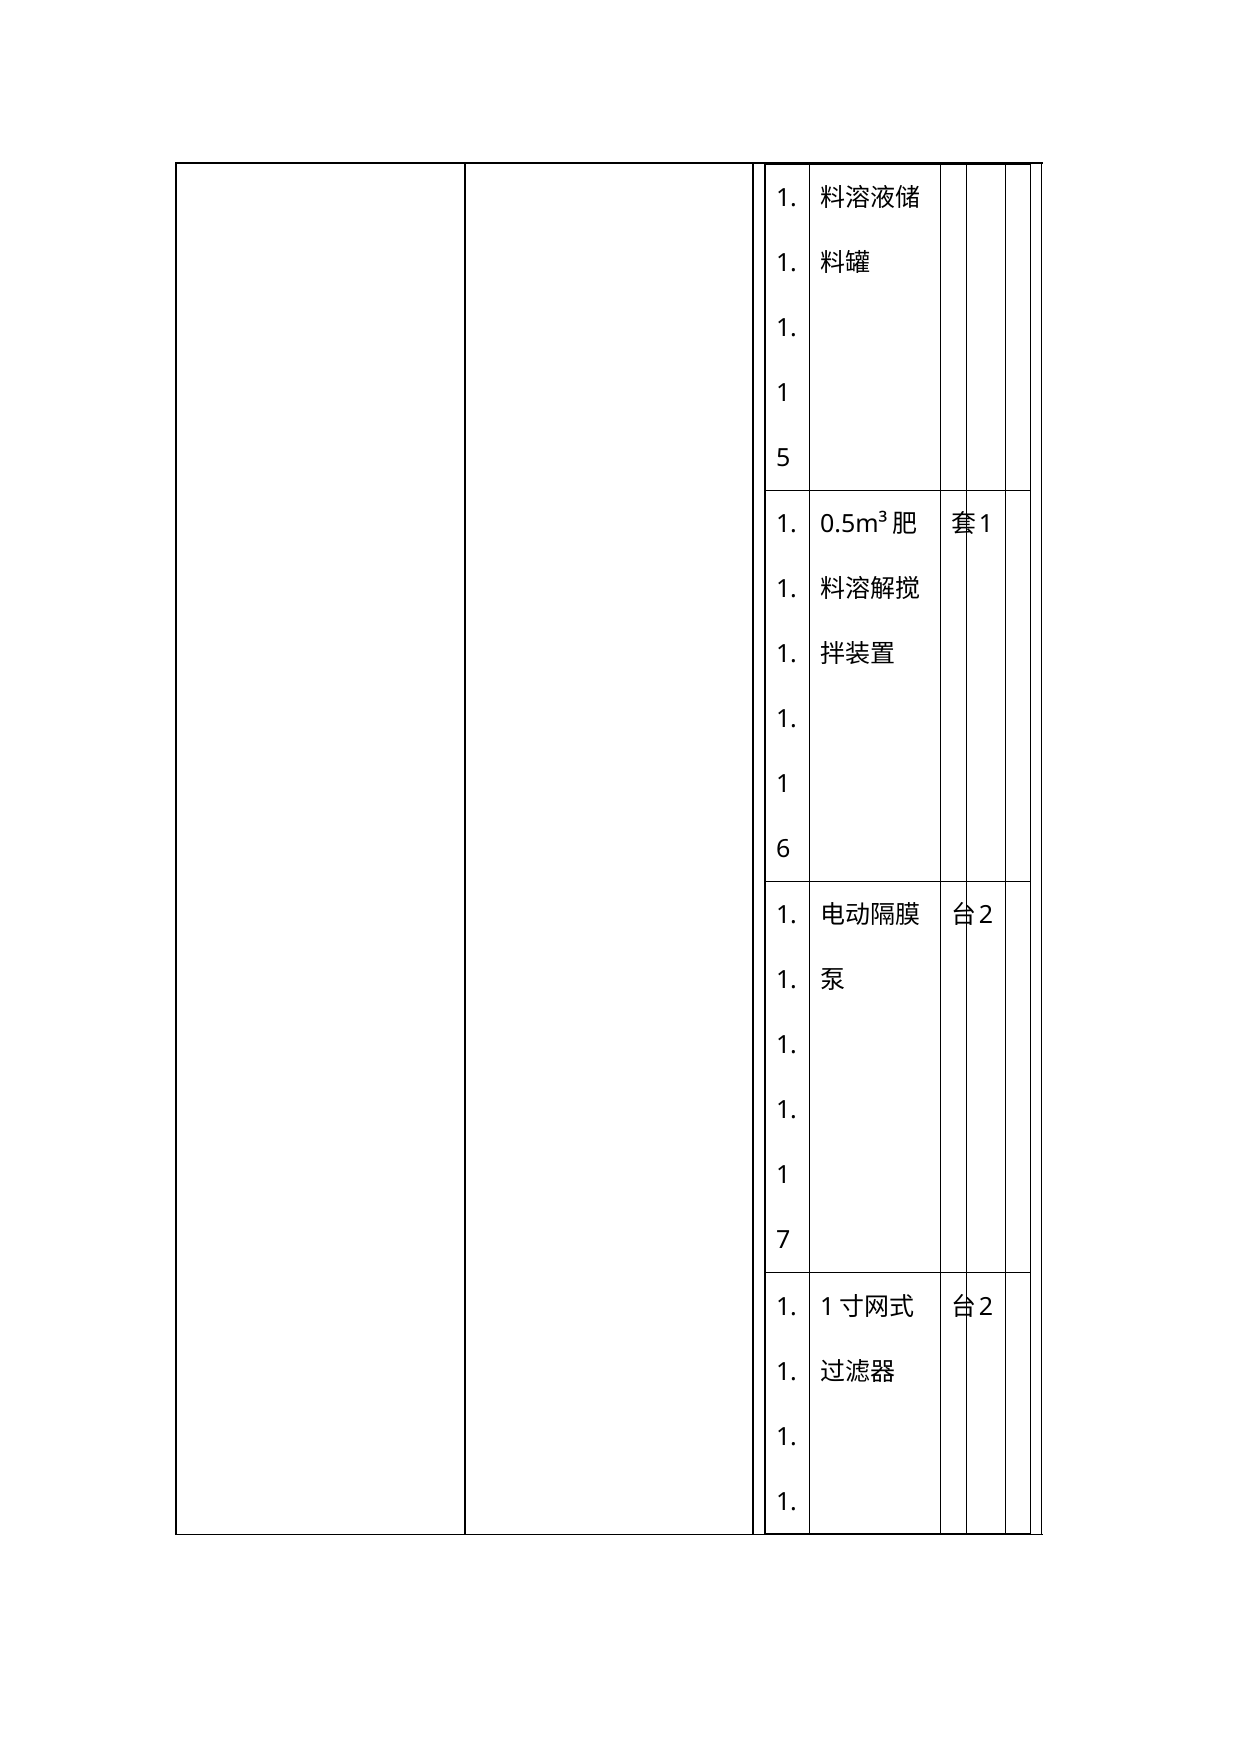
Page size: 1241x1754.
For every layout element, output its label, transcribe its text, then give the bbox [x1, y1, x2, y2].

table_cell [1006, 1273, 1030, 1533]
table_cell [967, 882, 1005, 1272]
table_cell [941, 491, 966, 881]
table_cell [810, 165, 940, 490]
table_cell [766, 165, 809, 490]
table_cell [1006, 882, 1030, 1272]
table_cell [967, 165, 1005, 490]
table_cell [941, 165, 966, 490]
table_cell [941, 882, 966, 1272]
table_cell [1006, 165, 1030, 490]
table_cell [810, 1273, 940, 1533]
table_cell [810, 882, 940, 1272]
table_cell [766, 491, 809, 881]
table_cell [466, 164, 752, 1534]
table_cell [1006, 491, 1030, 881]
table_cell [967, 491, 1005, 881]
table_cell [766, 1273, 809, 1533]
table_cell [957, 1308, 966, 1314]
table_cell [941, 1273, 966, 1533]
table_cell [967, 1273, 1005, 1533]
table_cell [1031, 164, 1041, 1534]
table_cell 1 [177, 164, 464, 1534]
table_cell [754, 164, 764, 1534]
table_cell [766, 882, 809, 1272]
